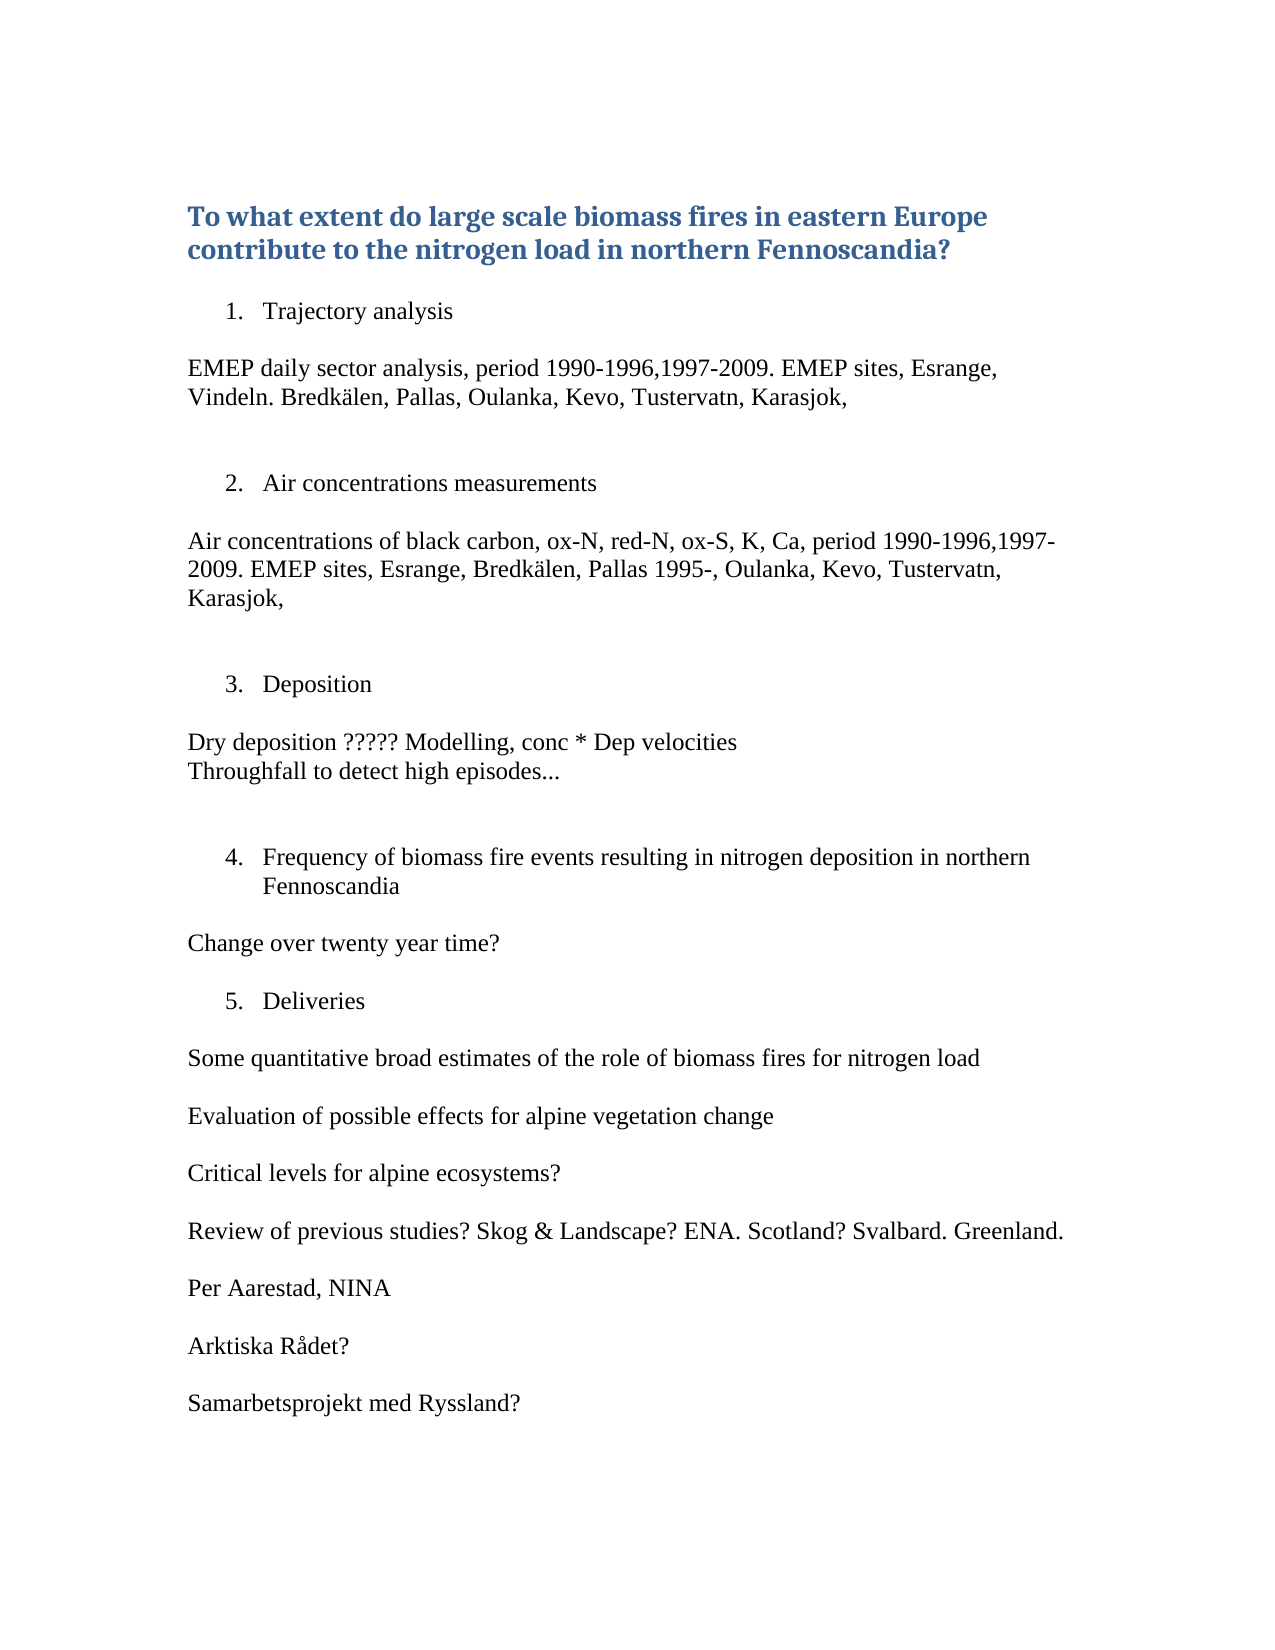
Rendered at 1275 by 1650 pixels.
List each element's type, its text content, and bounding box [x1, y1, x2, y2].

list Frequency of biomass fire events resulting in nitrogen deposition in northern Fennoscandia [225, 842, 1087, 899]
text Some quantitative broad estimates of the role of biomass fires for nitrogen load [187, 1043, 1087, 1072]
list Deliveries [225, 986, 1087, 1014]
text Throughfall to detect high episodes... [187, 756, 1087, 784]
list Trajectory analysis [225, 296, 1087, 324]
text Per Aarestad, NINA [187, 1273, 1087, 1302]
text Air concentrations of black carbon, ox-N, red-N, ox-S, K, Ca, period 1990-1996,1997-2009. EMEP sites, Esrange, Bredkälen, Pallas 1995-, Oulanka, Kevo, Tustervatn, Karasjok, [187, 526, 1087, 612]
text Review of previous studies? Skog & Landscape? ENA. Scotland? Svalbard. Greenland. [187, 1216, 1087, 1244]
text Evaluation of possible effects for alpine vegetation change [187, 1101, 1087, 1129]
text EMEP daily sector analysis, period 1990-1996,1997-2009. EMEP sites, Esrange, Vindeln. Bredkälen, Pallas, Oulanka, Kevo, Tustervatn, Karasjok, [187, 353, 1087, 411]
text Critical levels for alpine ecosystems? [187, 1158, 1087, 1187]
subtitle To what extent do large scale biomass fires in eastern Europe contribute to the nitrogen load in northern Fennoscandia? [187, 200, 1087, 267]
text Samarbetsprojekt med Ryssland? [187, 1388, 1087, 1417]
text Arktiska Rådet? [187, 1331, 1087, 1359]
list Deposition [225, 669, 1087, 698]
list Air concentrations measurements [225, 468, 1087, 497]
text Change over twenty year time? [187, 928, 1087, 957]
text Dry deposition ????? Modelling, conc * Dep velocities [187, 727, 1087, 756]
